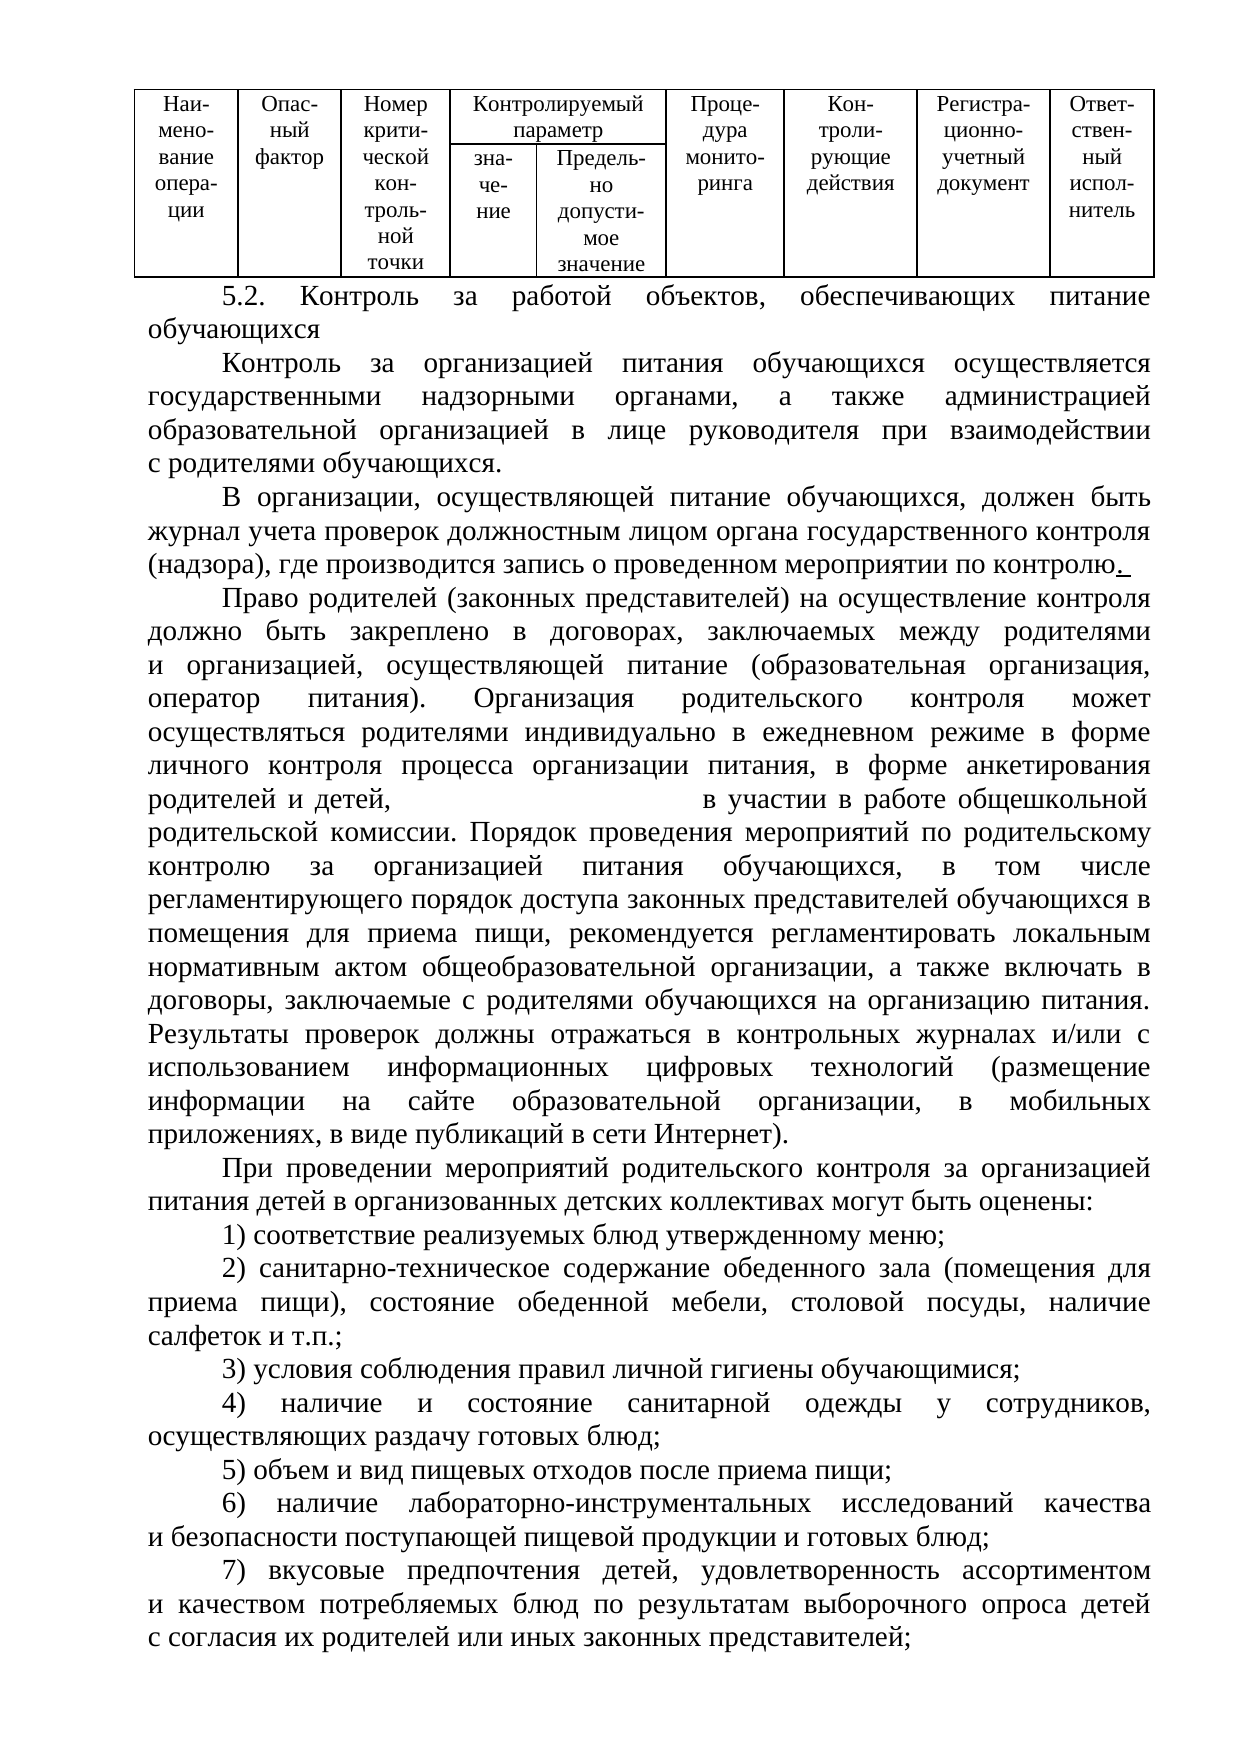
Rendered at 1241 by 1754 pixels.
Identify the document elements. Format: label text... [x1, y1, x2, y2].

table_header Наи-мено-вание опера-ции [135, 90, 237, 276]
table_header Контролируемый параметр [451, 90, 665, 143]
table_header Номер крити-ческой кон-троль-ной точки [342, 90, 449, 276]
text 1) соответствие реализуемых блюд утвержденному меню; [148, 1217, 1152, 1251]
text 5) объем и вид пищевых отходов после приема пищи; [148, 1452, 1152, 1485]
table_header Проце-дура монито-ринга [667, 90, 783, 276]
table_header Опас-ный фактор [239, 90, 340, 276]
table_header Кон-троли-рующие действия [785, 90, 916, 276]
text 3) условия соблюдения правил личной гигиены обучающимися; [148, 1351, 1152, 1385]
text Контроль за организацией питания обучающихся осуществляется государственными надзорными органами, а также администрацией образовательной организацией в лице руководителя при взаимодействии с родителями обучающихся. [148, 345, 1152, 479]
table_header Регистра-ционно-учетный документ [918, 90, 1049, 276]
text 2) санитарно-техническое содержание обеденного зала (помещения для приема пищи), состояние обеденной мебели, столовой посуды, наличие салфеток и т.п.; [148, 1251, 1152, 1351]
text Право родителей (законных представителей) на осуществление контроля должно быть закреплено в договорах, заключаемых между родителями и организацией, осуществляющей питание (образовательная организация, оператор питания). Организация родительского контроля может осуществляться родителями индивидуально в ежедневном режиме в форме личного контроля процесса организации питания, в форме анкетирования родителей и детей, в участии в работе общешкольной родительской комиссии. Порядок проведения мероприятий по родительскому контролю за организацией питания обучающихся, в том числе регламентирующего порядок доступа законных представителей обучающихся в помещения для приема пищи, рекомендуется регламентировать локальным нормативным актом общеобразовательной организации, а также включать в договоры, заключаемые с родителями обучающихся на организацию питания. Результаты проверок должны отражаться в контрольных журналах и/или с использованием информационных цифровых технологий (размещение информации на сайте образовательной организации, в мобильных приложениях, в виде публикаций в сети Интернет). [148, 580, 1152, 1150]
text При проведении мероприятий родительского контроля за организацией питания детей в организованных детских коллективах могут быть оценены: [148, 1150, 1152, 1217]
text 7) вкусовые предпочтения детей, удовлетворенность ассортиментом и качеством потребляемых блюд по результатам выборочного опроса детей с согласия их родителей или иных законных представителей; [148, 1552, 1152, 1653]
text 5.2. Контроль за работой объектов, обеспечивающих питание обучающихся [148, 278, 1152, 345]
table_cell зна-че-ние [451, 145, 536, 276]
table_header Ответ-ствен-ный испол-нитель [1051, 90, 1153, 276]
text 4) наличие и состояние санитарной одежды у сотрудников, осуществляющих раздачу готовых блюд; [148, 1385, 1152, 1452]
table_cell Предель-но допусти-мое значение [537, 145, 665, 276]
text 6) наличие лабораторно-инструментальных исследований качества и безопасности поступающей пищевой продукции и готовых блюд; [148, 1485, 1152, 1552]
text В организации, осуществляющей питание обучающихся, должен быть журнал учета проверок должностным лицом органа государственного контроля (надзора), где производится запись о проведенном мероприятии по контролю. [148, 479, 1152, 580]
